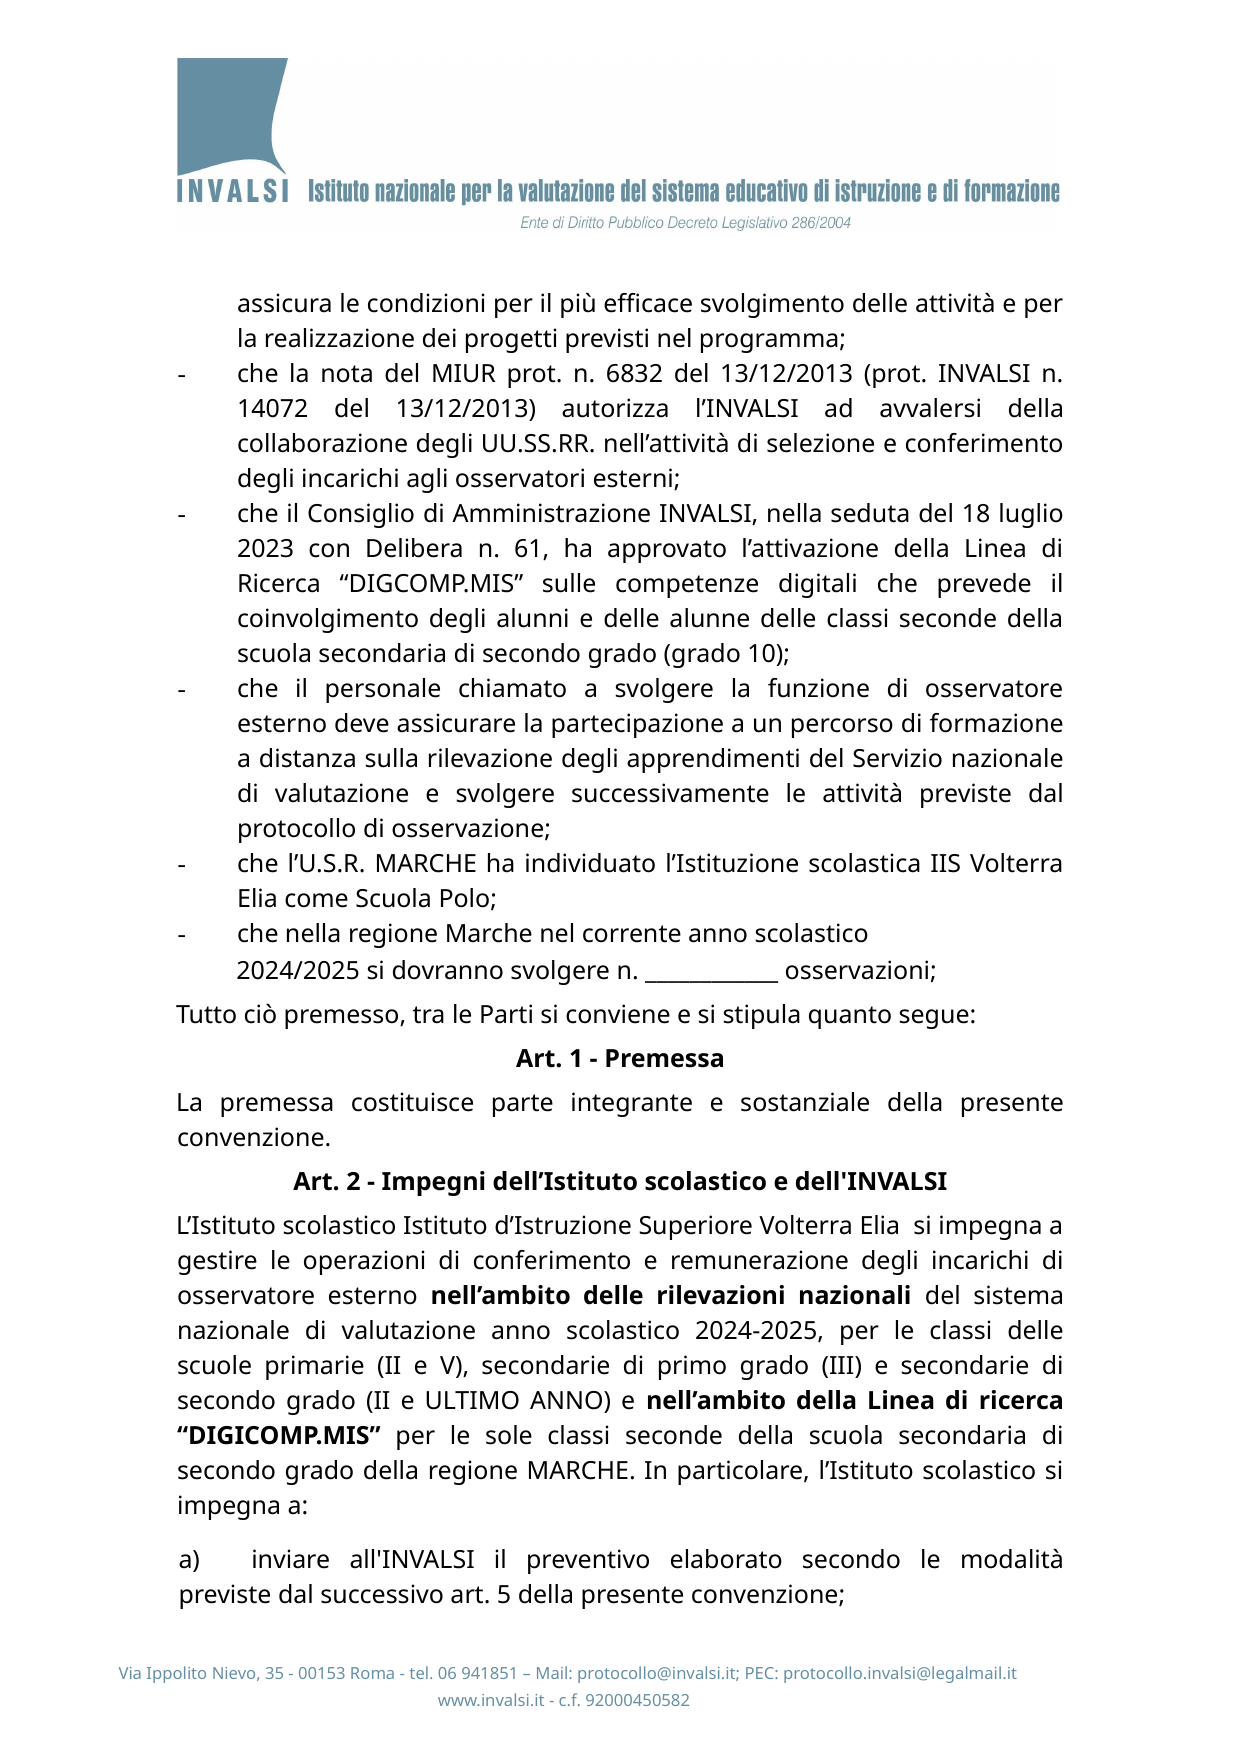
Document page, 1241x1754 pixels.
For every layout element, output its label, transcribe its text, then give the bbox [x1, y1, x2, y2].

text 2024/2025 si dovranno svolgere n. ____________ osservazioni; [236, 952, 1064, 986]
list che il Consiglio di Amministrazione INVALSI, nella seduta del 18 luglio 2023 con Delibera n. 61, ha approvato l’attivazione della Linea di Ricerca “DIGCOMP.MIS” sulle competenze digitali che prevede il coinvolgimento degli alunni e delle alunne delle classi seconde della scuola secondaria di secondo grado (grado 10); [177, 496, 1064, 670]
list che l’U.S.R. MARCHE ha individuato l’Istituzione scolastica IIS Volterra Elia come Scuola Polo; [177, 846, 1064, 915]
subtitle Art. 1 - Premessa [177, 1040, 1063, 1074]
list che nella regione Marche nel corrente anno scolastico [177, 916, 1064, 950]
text L’Istituto scolastico Istituto d’Istruzione Superiore Volterra Elia si impegna a gestire le operazioni di conferimento e remunerazione degli incarichi di osservatore esterno nell’ambito delle rilevazioni nazionali del sistema nazionale di valutazione anno scolastico 2024-2025, per le classi delle scuole primarie (II e V), secondarie di primo grado (III) e secondarie di secondo grado (II e ULTIMO ANNO) e nell’ambito della Linea di ricerca “DIGICOMP.MIS” per le sole classi seconde della scuola secondaria di secondo grado della regione MARCHE. In particolare, l’Istituto scolastico si impegna a: [176, 1207, 1064, 1521]
list che il personale chiamato a svolgere la funzione di osservatore esterno deve assicurare la partecipazione a un percorso di formazione a distanza sulla rilevazione degli apprendimenti del Servizio nazionale di valutazione e svolgere successivamente le attività previste dal protocollo di osservazione; [177, 671, 1064, 845]
text Tutto ciò premesso, tra le Parti si conviene e si stipula quanto segue: [176, 996, 1064, 1030]
subtitle Art. 2 - Impegni dell’Istituto scolastico e dell'INVALSI [177, 1163, 1064, 1197]
list che la nota del MIUR prot. n. 6832 del 13/12/2013 (prot. INVALSI n. 14072 del 13/12/2013) autorizza l’INVALSI ad avvalersi della collaborazione degli UU.SS.RR. nell’attività di selezione e conferimento degli incarichi agli osservatori esterni; [177, 356, 1064, 495]
list inviare all'INVALSI il preventivo elaborato secondo le modalità previste dal successivo art. 5 della presente convenzione; [178, 1542, 1064, 1611]
picture [177, 58, 1060, 231]
text La premessa costituisce parte integrante e sostanziale della presente convenzione. [176, 1084, 1064, 1153]
